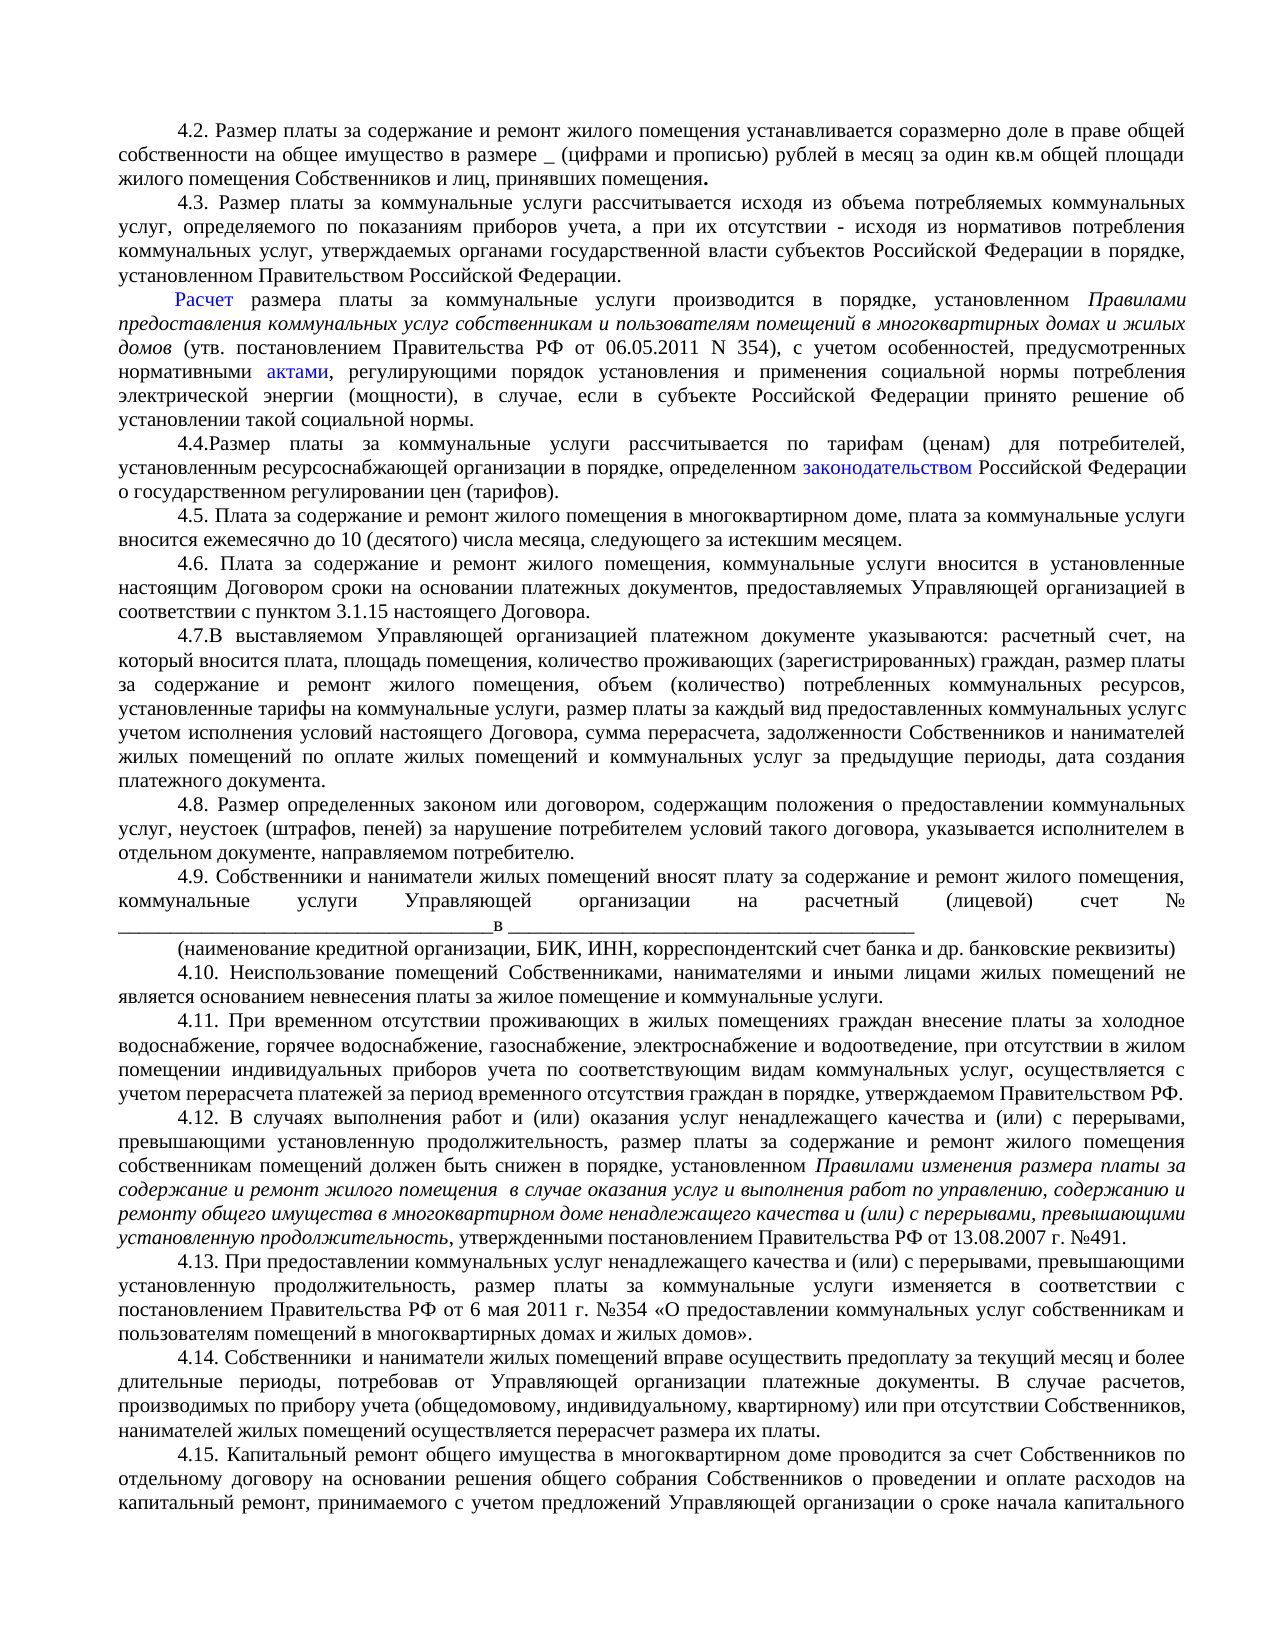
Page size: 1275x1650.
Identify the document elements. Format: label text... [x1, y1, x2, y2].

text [118, 1442, 1186, 1514]
text 4.6. Плата за содержание и ремонт жилого помещения, коммунальные услуги вносится в установленные настоящим Договором сроки на основании платежных документов, предоставляемых Управляющей организацией в соответствии с пунктом 3.1.15 настоящего Договора. [118, 551, 1186, 623]
text 4.12. В случаях выполнения работ и (или) оказания услуг ненадлежащего качества и (или) с перерывами, превышающими установленную продолжительность, размер платы за содержание и ремонт жилого помещения собственникам помещений должен быть снижен в порядке, установленном Правилами изменения размера платы за содержание и ремонт жилого помещения в случае оказания услуг и выполнения работ по управлению, содержанию и ремонту общего имущества в многоквартирном доме ненадлежащего качества и (или) с перерывами, превышающими установленную продолжительность, утвержденными постановлением Правительства РФ от 13.08.2007 г. №491. [118, 1105, 1186, 1249]
text 4.5. Плата за содержание и ремонт жилого помещения в многоквартирном доме, плата за коммунальные услуги вносится ежемесячно до 10 (десятого) числа месяца, следующего за истекшим месяцем. [118, 503, 1186, 551]
text 4.8. Размер определенных законом или договором, содержащим положения о предоставлении коммунальных услуг, неустоек (штрафов, пеней) за нарушение потребителем условий такого договора, указывается исполнителем в отдельном документе, направляемом потребителю. [118, 792, 1186, 864]
text 4.3. Размер платы за коммунальные услуги рассчитывается исходя из объема потребляемых коммунальных услуг, определяемого по показаниям приборов учета, а при их отсутствии - исходя из нормативов потребления коммунальных услуг, утверждаемых органами государственной власти субъектов Российской Федерации в порядке, установленном Правительством Российской Федерации. [118, 190, 1186, 287]
text 4.13. При предоставлении коммунальных услуг ненадлежащего качества и (или) с перерывами, превышающими установленную продолжительность, размер платы за коммунальные услуги изменяется в соответствии с постановлением Правительства РФ от 6 мая . №354 «О предоставлении коммунальных услуг собственникам и пользователям помещений в многоквартирных домах и жилых домов». [118, 1249, 1186, 1345]
text (наименование кредитной организации, БИК, ИНН, корреспондентский счет банка и др. банковские реквизиты) [118, 936, 1186, 960]
text 4.7.В выставляемом Управляющей организацией платежном документе указываются: расчетный счет, на который вносится плата, площадь помещения, количество проживающих (зарегистрированных) граждан, размер платы за содержание и ремонт жилого помещения, объем (количество) потребленных коммунальных ресурсов, установленные тарифы на коммунальные услуги, размер платы за каждый вид предоставленных коммунальных услугс учетом исполнения условий настоящего Договора, сумма перерасчета, задолженности Собственников и нанимателей жилых помещений по оплате жилых помещений и коммунальных услуг за предыдущие периоды, дата создания платежного документа. [118, 623, 1186, 792]
text 4.2. Размер платы за содержание и ремонт жилого помещения устанавливается соразмерно доле в праве общей собственности на общее имущество в размере _ (цифрами и прописью) рублей в месяц за один кв.м общей площади жилого помещения Собственников и лиц, принявших помещения. [118, 118, 1186, 190]
text 4.14. Собственники и наниматели жилых помещений вправе осуществить предоплату за текущий месяц и более длительные периоды, потребовав от Управляющей организации платежные документы. В случае расчетов, производимых по прибору учета (общедомовому, индивидуальному, квартирному) или при отсутствии Собственников, нанимателей жилых помещений осуществляется перерасчет размера их платы. [118, 1345, 1186, 1442]
text 4.4.Размер платы за коммунальные услуги рассчитывается по тарифам (ценам) для потребителей, установленным ресурсоснабжающей организации в порядке, определенном законодательством Российской Федерации о государственном регулировании цен (тарифов). [118, 431, 1186, 503]
text 4.11. При временном отсутствии проживающих в жилых помещениях граждан внесение платы за холодное водоснабжение, горячее водоснабжение, газоснабжение, электроснабжение и водоотведение, при отсутствии в жилом помещении индивидуальных приборов учета по соответствующим видам коммунальных услуг, осуществляется с учетом перерасчета платежей за период временного отсутствия граждан в порядке, утверждаемом Правительством РФ. [118, 1008, 1186, 1105]
text 4.9. Собственники и наниматели жилых помещений вносят плату за содержание и ремонт жилого помещения, коммунальные услуги Управляющей организации на расчетный (лицевой) счет № ____________________________________в _______________________________________ [118, 864, 1186, 936]
text Расчет размера платы за коммунальные услуги производится в порядке, установленном Правилами предоставления коммунальных услуг собственникам и пользователям помещений в многоквартирных домах и жилых домов (утв. постановлением Правительства РФ от 06.05.2011 N 354), с учетом особенностей, предусмотренных нормативными актами, регулирующими порядок установления и применения социальной нормы потребления электрической энергии (мощности), в случае, если в субъекте Российской Федерации принято решение об установлении такой социальной нормы. [118, 287, 1186, 431]
text 4.10. Неиспользование помещений Собственниками, нанимателями и иными лицами жилых помещений не является основанием невнесения платы за жилое помещение и коммунальные услуги. [118, 960, 1186, 1008]
